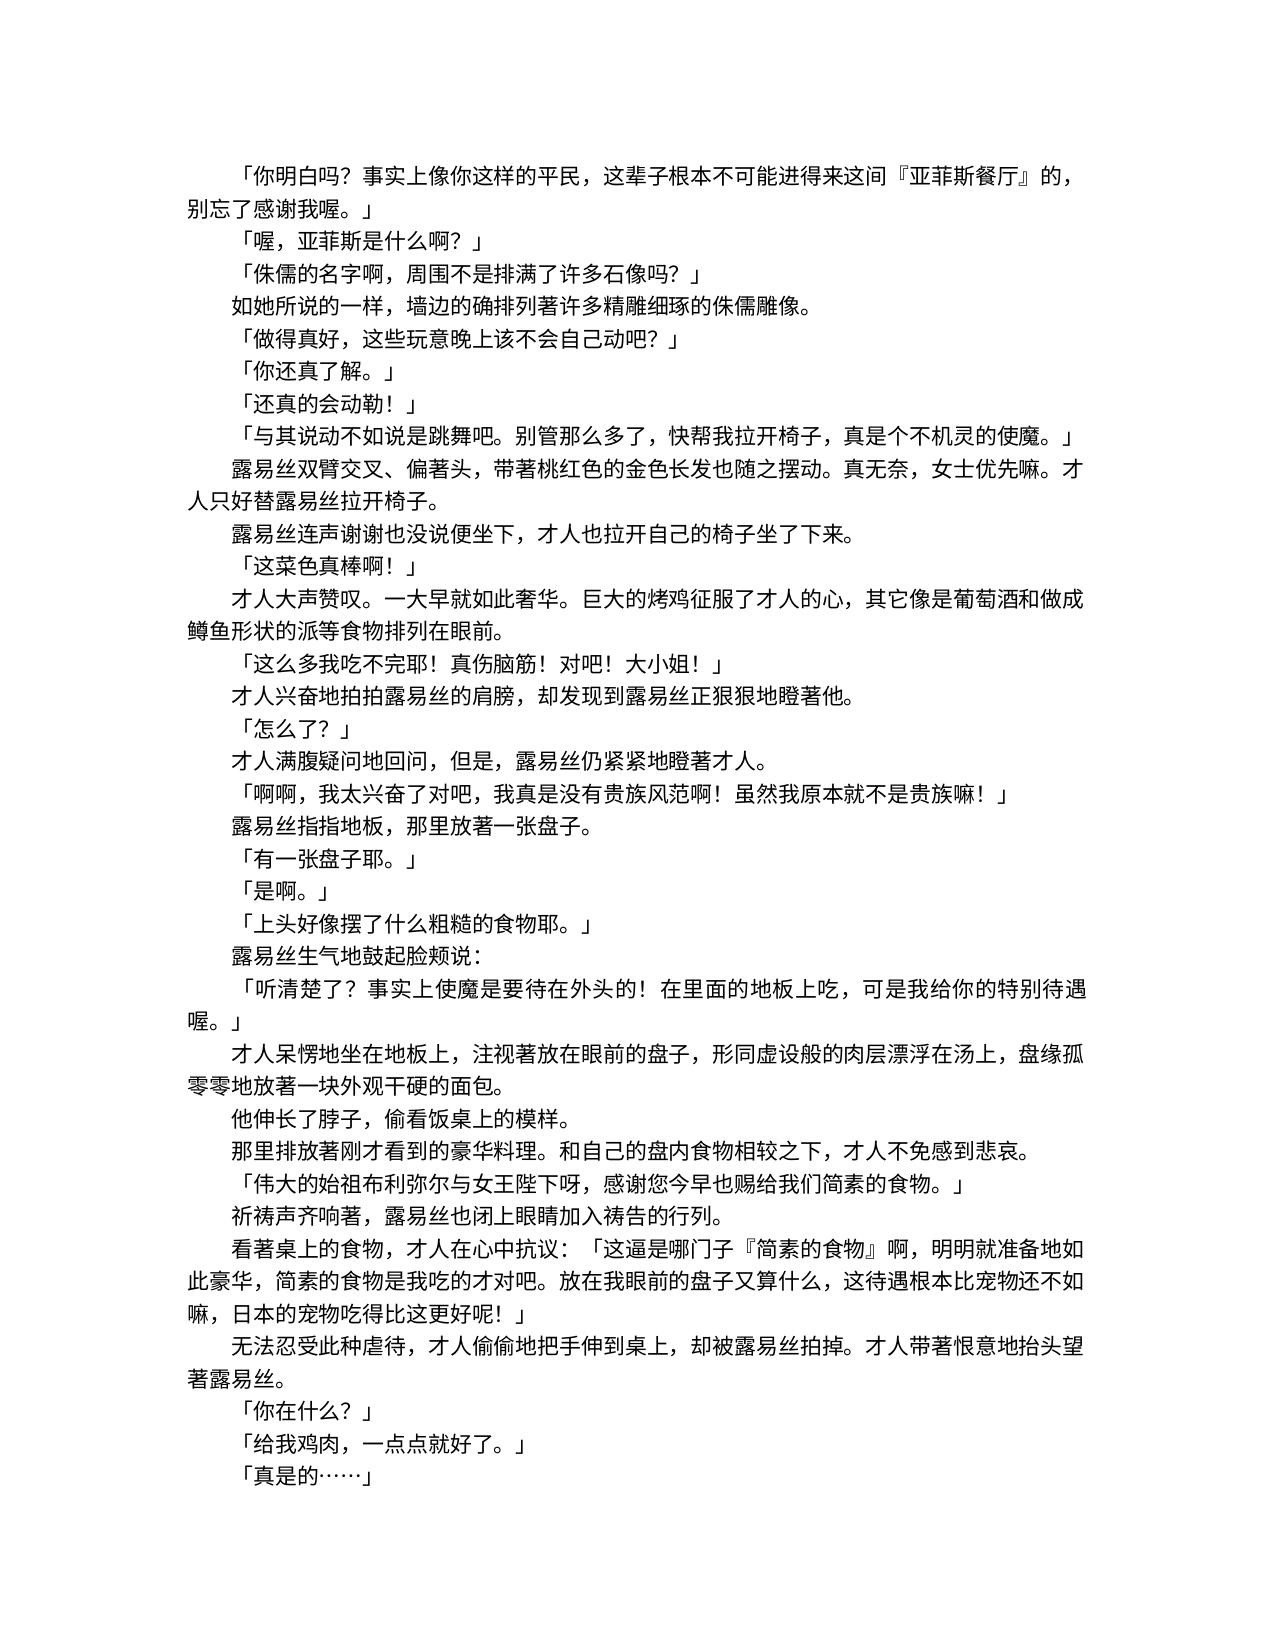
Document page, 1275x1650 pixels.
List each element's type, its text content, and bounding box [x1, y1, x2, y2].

text 「怎么了？」 [187, 711, 1087, 744]
text 「还真的会动勒！」 [187, 386, 1087, 419]
text 露易丝生气地鼓起脸颊说： [187, 939, 1087, 971]
text 「这么多我吃不完耶！真伤脑筋！对吧！大小姐！」 [187, 646, 1087, 679]
text 露易丝双臂交叉、偏著头，带著桃红色的金色长发也随之摆动。真无奈，女士优先嘛。才人只好替露易丝拉开椅子。 [187, 451, 1087, 516]
text 「你在什么？」 [187, 1394, 1087, 1426]
text 露易丝连声谢谢也没说便坐下，才人也拉开自己的椅子坐了下来。 [187, 516, 1087, 549]
text 无法忍受此种虐待，才人偷偷地把手伸到桌上，却被露易丝拍掉。才人带著恨意地抬头望著露易丝。 [187, 1329, 1087, 1394]
text 如她所说的一样，墙边的确排列著许多精雕细琢的侏儒雕像。 [187, 289, 1087, 321]
text 「你还真了解。」 [187, 354, 1087, 386]
text 「侏儒的名字啊，周围不是排满了许多石像吗？」 [187, 256, 1087, 289]
text 「伟大的始祖布利弥尔与女王陛下呀，感谢您今早也赐给我们简素的食物。」 [187, 1166, 1087, 1199]
text 「喔，亚菲斯是什么啊？」 [187, 224, 1087, 256]
text 「上头好像摆了什么粗糙的食物耶。」 [187, 906, 1087, 939]
text 「是啊。」 [187, 874, 1087, 906]
text 看著桌上的食物，才人在心中抗议：「这逼是哪门子『简素的食物』啊，明明就准备地如此豪华，简素的食物是我吃的才对吧。放在我眼前的盘子又算什么，这待遇根本比宠物还不如嘛，日本的宠物吃得比这更好呢！」 [187, 1231, 1087, 1329]
text 「有一张盘子耶。」 [187, 841, 1087, 874]
text 「做得真好，这些玩意晚上该不会自己动吧？」 [187, 321, 1087, 354]
text 「啊啊，我太兴奋了对吧，我真是没有贵族风范啊！虽然我原本就不是贵族嘛！」 [187, 776, 1087, 809]
text 「这菜色真棒啊！」 [187, 549, 1087, 581]
text 「你明白吗？事实上像你这样的平民，这辈子根本不可能进得来这间『亚菲斯餐厅』的，别忘了感谢我喔。」 [187, 159, 1087, 224]
text 那里排放著刚才看到的豪华料理。和自己的盘内食物相较之下，才人不免感到悲哀。 [187, 1134, 1087, 1166]
text 才人大声赞叹。一大早就如此奢华。巨大的烤鸡征服了才人的心，其它像是葡萄酒和做成鳟鱼形状的派等食物排列在眼前。 [187, 581, 1087, 646]
text 「听清楚了？事实上使魔是要待在外头的！在里面的地板上吃，可是我给你的特别待遇喔。」 [187, 971, 1087, 1036]
text 「真是的……」 [187, 1459, 1087, 1491]
text 才人满腹疑问地回问，但是，露易丝仍紧紧地瞪著才人。 [187, 744, 1087, 776]
text 才人兴奋地拍拍露易丝的肩膀，却发现到露易丝正狠狠地瞪著他。 [187, 679, 1087, 711]
text 露易丝指指地板，那里放著一张盘子。 [187, 809, 1087, 841]
text 「与其说动不如说是跳舞吧。别管那么多了，快帮我拉开椅子，真是个不机灵的使魔。」 [187, 419, 1087, 451]
text 祈祷声齐响著，露易丝也闭上眼睛加入祷告的行列。 [187, 1199, 1087, 1231]
text 「给我鸡肉，一点点就好了。」 [187, 1426, 1087, 1459]
text 才人呆愣地坐在地板上，注视著放在眼前的盘子，形同虚设般的肉层漂浮在汤上，盘缘孤零零地放著一块外观干硬的面包。 [187, 1036, 1087, 1101]
text 他伸长了脖子，偷看饭桌上的模样。 [187, 1101, 1087, 1134]
